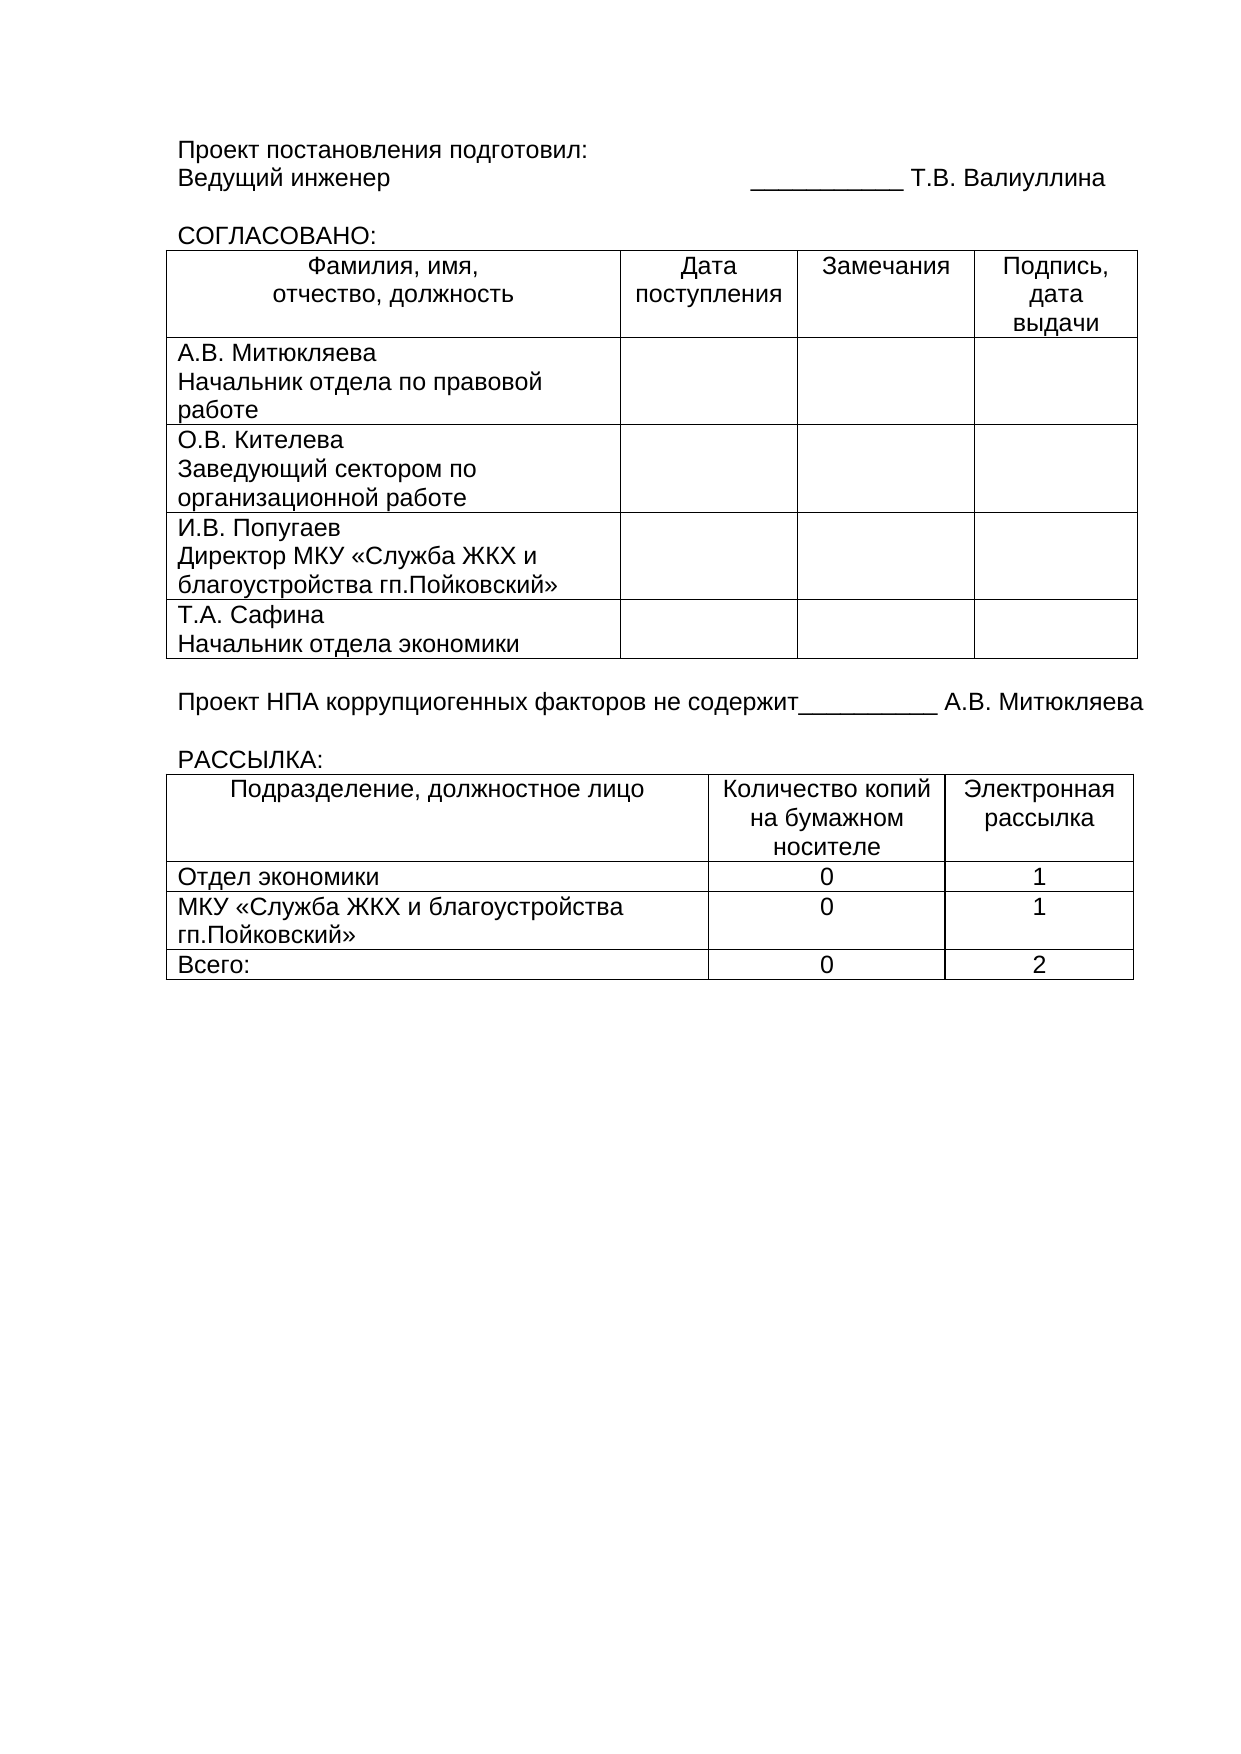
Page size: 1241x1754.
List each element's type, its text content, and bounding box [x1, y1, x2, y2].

table_header Количество копий на бумажном носителе [709, 775, 944, 861]
table_cell [975, 425, 1137, 512]
table_header Подпись, дата выдачи [975, 251, 1137, 337]
table_cell [798, 425, 974, 512]
table_cell Т.А. Сафина Начальник отдела экономики [167, 600, 620, 657]
table_cell [621, 513, 797, 599]
table_cell Отдел экономики [167, 862, 708, 891]
table_cell [798, 338, 974, 424]
table_cell Всего: [167, 950, 708, 979]
table_cell МКУ «Служба ЖКХ и благоустройства гп.Пойковский» [167, 892, 708, 949]
table_header Подразделение, должностное лицо [167, 775, 708, 861]
table_cell 0 [709, 862, 944, 891]
table_cell 1 [946, 862, 1133, 891]
table_cell 1 [946, 892, 1133, 949]
table_cell [975, 338, 1137, 424]
text РАССЫЛКА: [177, 745, 1152, 773]
table_cell [621, 425, 797, 512]
table_cell [975, 600, 1137, 657]
text Ведущий инженер ___________ Т.В. Валиуллина [177, 163, 1152, 192]
table_header Фамилия, имя, отчество, должность [167, 251, 620, 337]
text Проект НПА коррупциогенных факторов не содержит__________ А.В. Митюкляева [177, 687, 1152, 716]
table_cell О.В. Кителева Заведующий сектором по организационной работе [167, 425, 620, 512]
table_cell [975, 513, 1137, 599]
table_header Замечания [798, 251, 974, 337]
table_header Дата поступления [621, 251, 797, 337]
text СОГЛАСОВАНО: [177, 221, 1152, 250]
table_cell [798, 600, 974, 657]
table_header Электронная рассылка [946, 775, 1133, 861]
table_cell 0 [709, 950, 944, 979]
table_cell А.В. Митюкляева Начальник отдела по правовой работе [167, 338, 620, 424]
table_cell [621, 338, 797, 424]
table_cell 0 [709, 892, 944, 949]
table_cell [621, 600, 797, 657]
table_cell И.В. Попугаев Директор МКУ «Служба ЖКХ и благоустройства гп.Пойковский» [167, 513, 620, 599]
table_cell 2 [946, 950, 1133, 979]
table_cell [798, 513, 974, 599]
text Проект постановления подготовил: [177, 135, 1152, 163]
